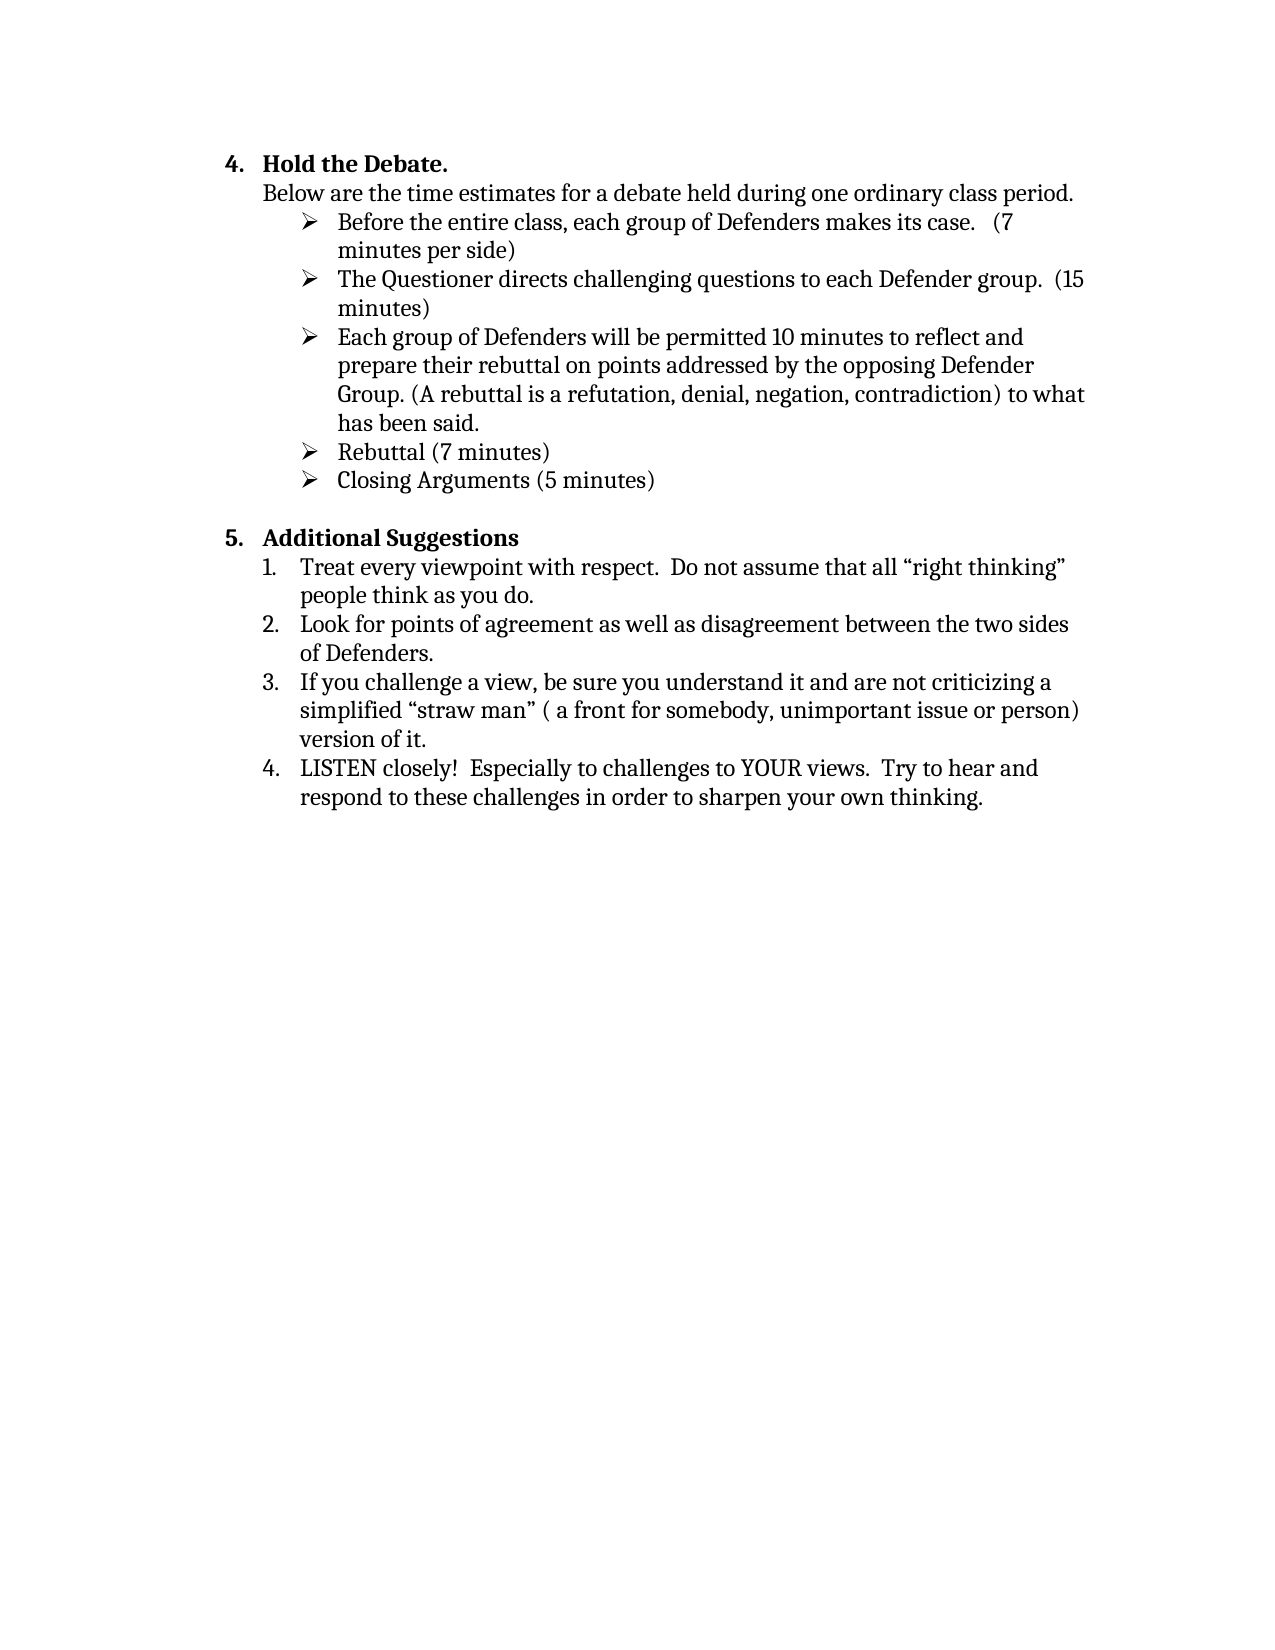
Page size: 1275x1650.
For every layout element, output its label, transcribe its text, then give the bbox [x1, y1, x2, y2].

list If you challenge a view, be sure you understand it and are not criticizing a simplified “straw man” ( a front for somebody, unimportant issue or person) version of it. [262, 667, 1087, 754]
list Treat every viewpoint with respect. Do not assume that all “right thinking” people think as you do. [262, 552, 1087, 610]
list Additional Suggestions [225, 524, 1087, 552]
list Hold the Debate. [225, 150, 1087, 179]
list Closing Arguments (5 minutes) [300, 466, 1087, 495]
list The Questioner directs challenging questions to each Defender group. (15 minutes) [300, 265, 1087, 322]
list Rebuttal (7 minutes) [300, 437, 1087, 466]
text Below are the time estimates for a debate held during one ordinary class period. [262, 179, 1087, 207]
list Look for points of agreement as well as disagreement between the two sides of Defenders. [262, 610, 1087, 667]
list Before the entire class, each group of Defenders makes its case. (7 minutes per side) [300, 207, 1087, 265]
list LISTEN closely! Especially to challenges to YOUR views. Try to hear and respond to these challenges in order to sharpen your own thinking. [262, 754, 1087, 811]
list Each group of Defenders will be permitted 10 minutes to reflect and prepare their rebuttal on points addressed by the opposing Defender Group. (A rebuttal is a refutation, denial, negation, contradiction) to what has been said. [300, 322, 1087, 437]
